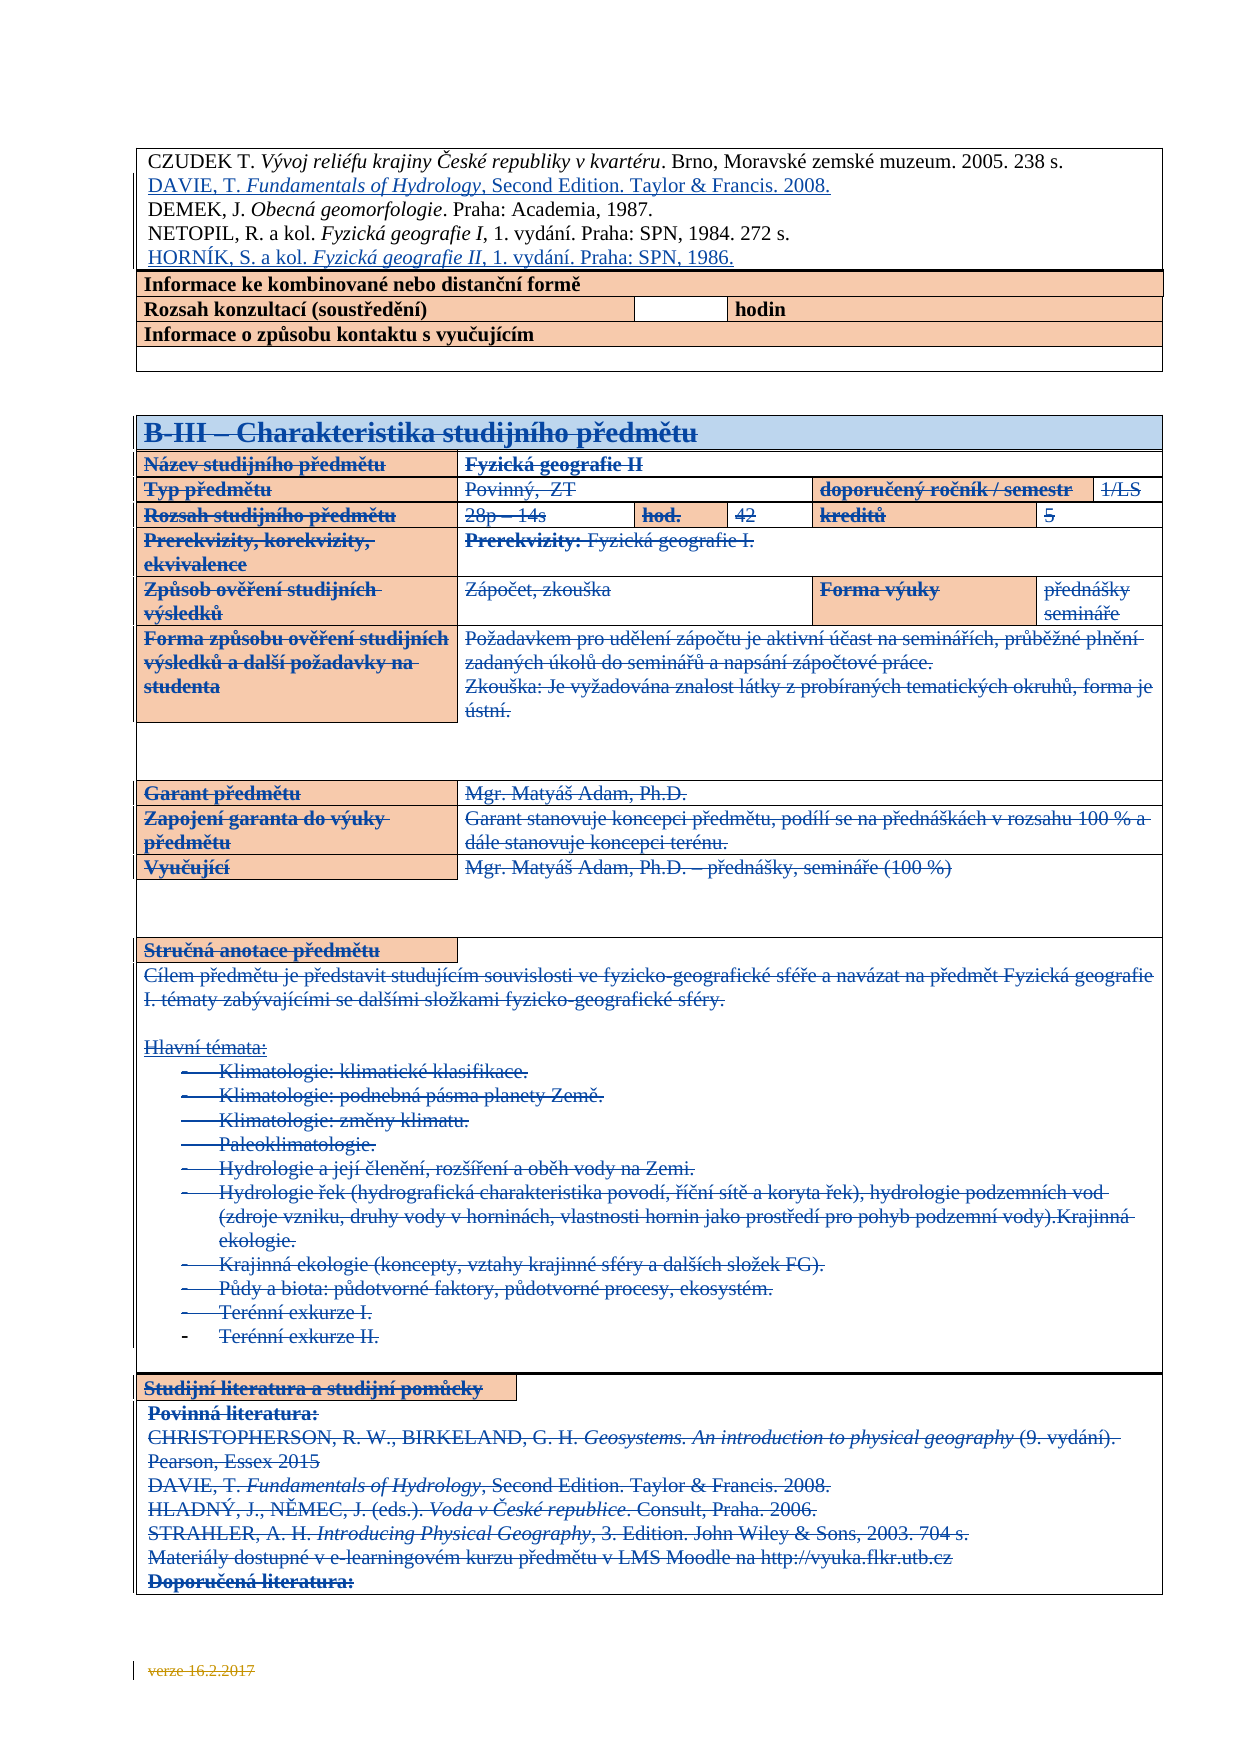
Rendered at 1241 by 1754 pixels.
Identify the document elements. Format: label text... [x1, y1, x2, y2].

table_cell [458, 806, 1162, 854]
table_cell [728, 503, 812, 527]
table_cell [137, 452, 457, 476]
table_cell [137, 722, 1162, 780]
table_cell [137, 1375, 516, 1400]
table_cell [137, 149, 1162, 269]
table_cell [137, 781, 457, 805]
table_cell [137, 938, 457, 962]
table_cell hodin [728, 297, 1162, 321]
table_cell [137, 962, 1162, 1372]
table_cell [137, 528, 457, 576]
table_cell [813, 478, 1093, 501]
table_header [137, 416, 1162, 449]
table_cell [137, 503, 457, 527]
table_cell [137, 626, 457, 722]
table_cell [517, 1375, 1162, 1400]
table_cell [458, 452, 1162, 476]
table_cell [458, 478, 465, 501]
table_cell [635, 297, 727, 321]
table_cell [813, 503, 1036, 527]
table_cell Informace ke kombinované nebo distanční formě [137, 272, 1163, 296]
table_cell [635, 503, 727, 527]
table_cell [458, 781, 465, 805]
table_cell Informace o způsobu kontaktu s vyučujícím [137, 322, 1162, 346]
table_cell [458, 528, 1162, 576]
table_cell [1156, 781, 1162, 805]
table_cell [1037, 503, 1162, 527]
table_cell [137, 855, 457, 879]
table_cell [458, 503, 634, 527]
table_cell [458, 855, 1162, 879]
table_cell [137, 806, 457, 854]
table_cell [137, 879, 1162, 937]
table_cell [137, 347, 1162, 371]
table_cell [813, 577, 1036, 625]
table_cell [458, 577, 812, 625]
table_cell [137, 478, 457, 501]
table_cell [137, 577, 457, 625]
table_cell [137, 1400, 1162, 1593]
table_cell [458, 626, 1162, 722]
table_cell [805, 478, 812, 501]
table_cell [1094, 478, 1162, 501]
table_cell [458, 938, 1162, 962]
table_cell [1037, 577, 1162, 625]
table_cell Rozsah konzultací (soustředění) [137, 297, 634, 321]
